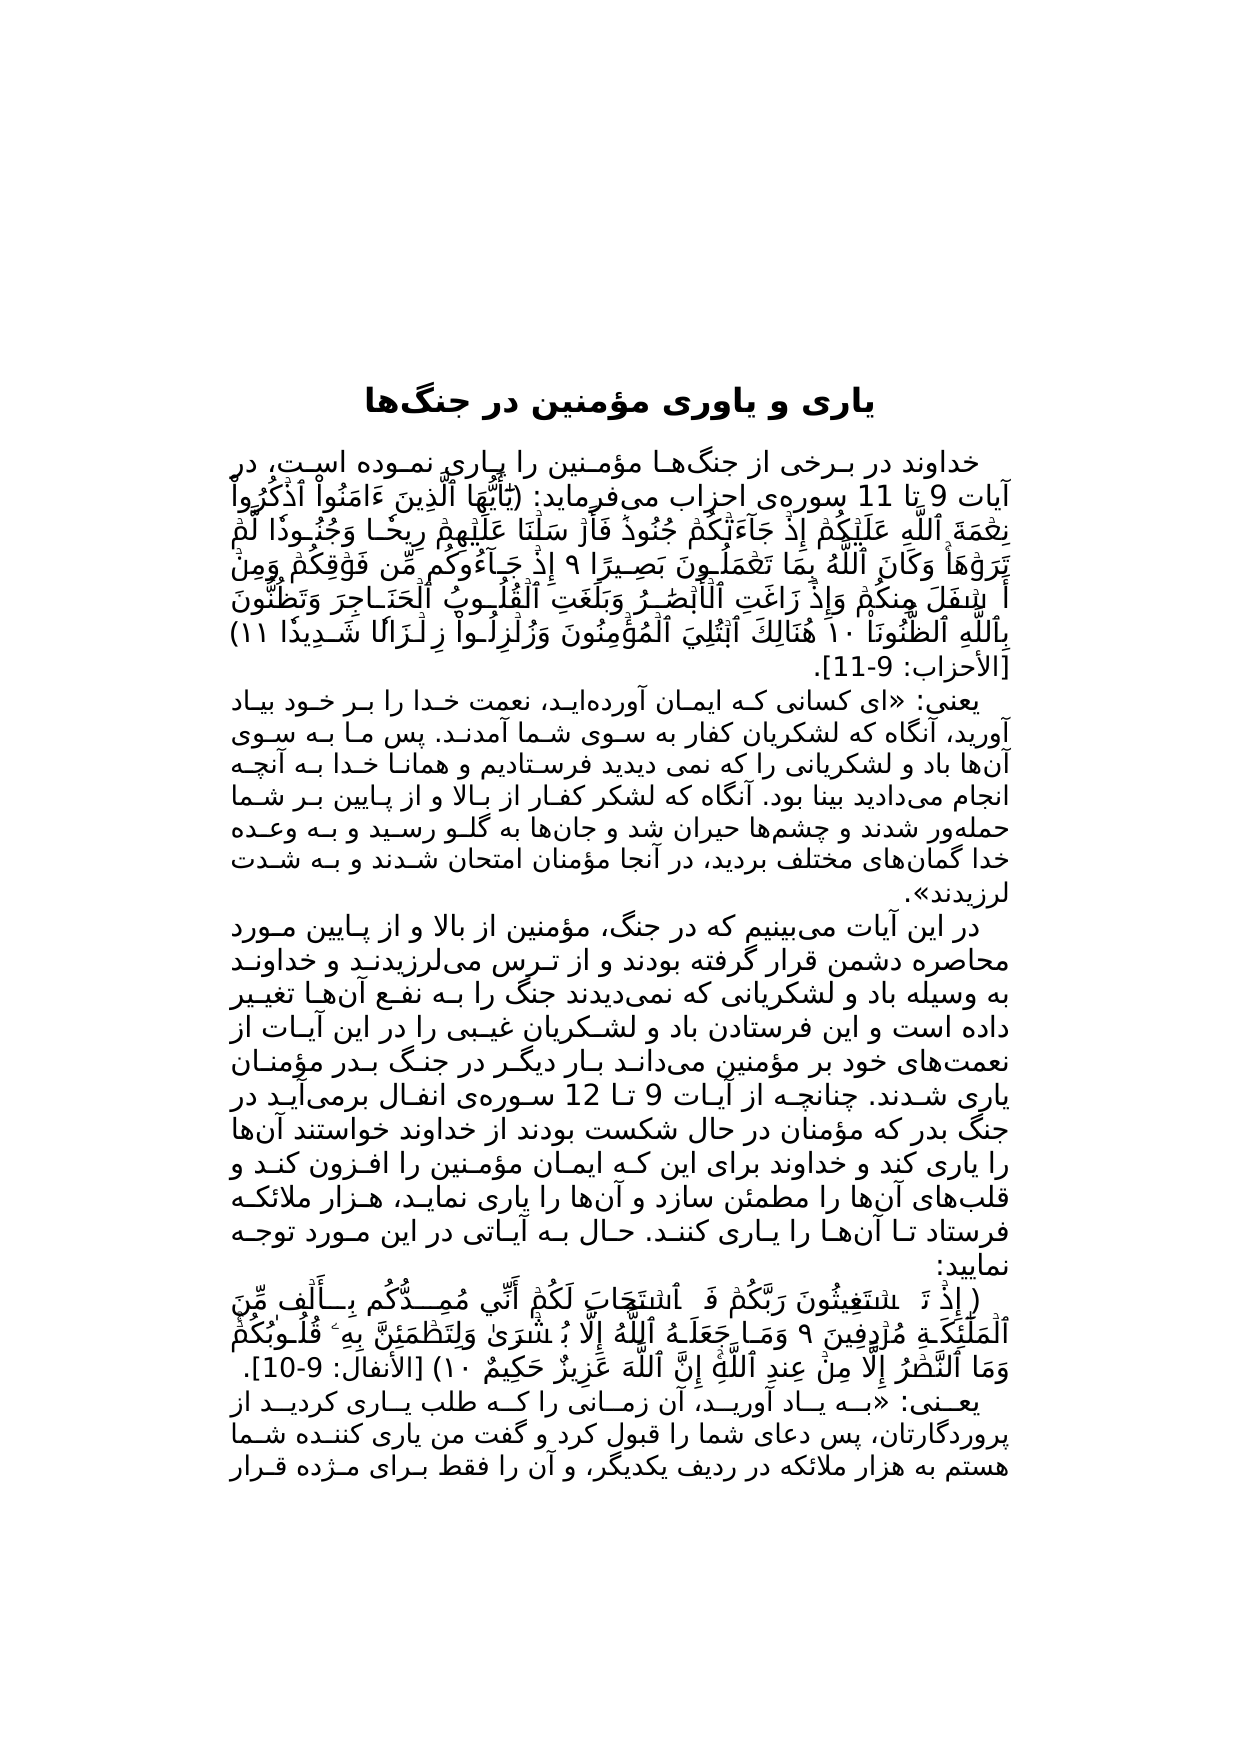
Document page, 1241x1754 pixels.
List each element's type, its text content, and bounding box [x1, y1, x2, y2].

text یاری و یاوری مؤمنین در جنگ‌ها [230, 382, 1010, 421]
text یعنی: «ای کسانی که ایمان آورده‌اید، نعمت خدا را بر خود بیاد آورید، آنگاه که لشکریان کفار به سوی شما آمدند. پس ما به سوی آن‌ها باد و لشکریانی را که نمی دیدید فرستادیم و همانا خدا به آنچه انجام می‌دادید بینا بود. آنگاه که لشکر کفار از بالا و از پایین بر شما حمله‌ور شدند و چشم‌ها حیران شد و جان‌ها به گلو رسید و به وعده خدا گمان‌های مختلف بردید، در آنجا مؤمنان امتحان شدند و به شدت لرزیدند». [230, 683, 1010, 909]
text خداوند در برخی از جنگ‌ها مؤمنین را یاری نموده است، در آیات 9 تا 11 سوره‌ی احزاب می‌فرماید: ﴿يَٰٓأَيُّهَا ٱلَّذِينَ ءَامَنُواْ ٱذۡكُرُواْ نِعۡمَةَ ٱللَّهِ عَلَيۡكُمۡ إِذۡ جَآءَتۡكُمۡ جُنُودٞ فَأَرۡسَلۡنَا عَلَيۡهِمۡ رِيحٗا وَجُنُودٗا لَّمۡ تَرَوۡهَاۚ وَكَانَ ٱللَّهُ بِمَا تَعۡمَلُونَ بَصِيرًا ٩ إِذۡ جَآءُوكُم مِّن فَوۡقِكُمۡ وَمِنۡ أَسۡفَلَ مِنكُمۡ وَإِذۡ زَاغَتِ ٱلۡأَبۡصَٰرُ وَبَلَغَتِ ٱلۡقُلُوبُ ٱلۡحَنَاجِرَ وَتَظُنُّونَ بِٱللَّهِ ٱلظُّنُونَا۠ ١٠ هُنَالِكَ ٱبۡتُلِيَ ٱلۡمُؤۡمِنُونَ وَزُلۡزِلُواْ زِلۡزَالٗا شَدِيدٗا ١١﴾ [الأحزاب: 9-11]. [230, 446, 1010, 683]
text در این آیات می‌بینیم که در جنگ، مؤمنین از بالا و از پایین مورد محاصره دشمن قرار گرفته بودند و از ترس می‌لرزیدند و خداوند به وسیله باد و لشکریانی که نمی‌دیدند جنگ را به نفع آن‌ها تغییر داده است و این فرستادن باد و لشکریان غیبی را در این آیات از نعمت‌های خود بر مؤمنین می‌داند بار دیگر در جنگ بدر مؤمنان یاری شدند. چنانچه از آیات 9 تا 12 سوره‌ی انفال برمی‌آید در جنگ بدر که مؤمنان در حال شکست بودند از خداوند خواستند آن‌ها را یاری کند و خداوند برای این که ایمان مؤمنین را افزون کند و قلب‌های آن‌ها را مطمئن سازد و آن‌ها را یاری نماید، هزار ملائکه فرستاد تا آن‌ها را یاری کنند. حال به آیاتی در این مورد توجه نمایید: [230, 909, 1010, 1282]
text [230, 1384, 1010, 1481]
text ﴿ إِذۡ تَسۡتَغِيثُونَ رَبَّكُمۡ فَٱسۡتَجَابَ لَكُمۡ أَنِّي مُمِدُّكُم بِأَلۡفٖ مِّنَ ٱلۡمَلَٰٓئِكَةِ مُرۡدِفِينَ ٩ وَمَا جَعَلَهُ ٱللَّهُ إِلَّا بُشۡرَىٰ وَلِتَطۡمَئِنَّ بِهِۦ قُلُوبُكُمۡۚ وَمَا ٱلنَّصۡرُ إِلَّا مِنۡ عِندِ ٱللَّهِۚ إِنَّ ٱللَّهَ عَزِيزٌ حَكِيمٌ ١٠﴾ [الأنفال: 9-10]. [230, 1282, 1010, 1384]
